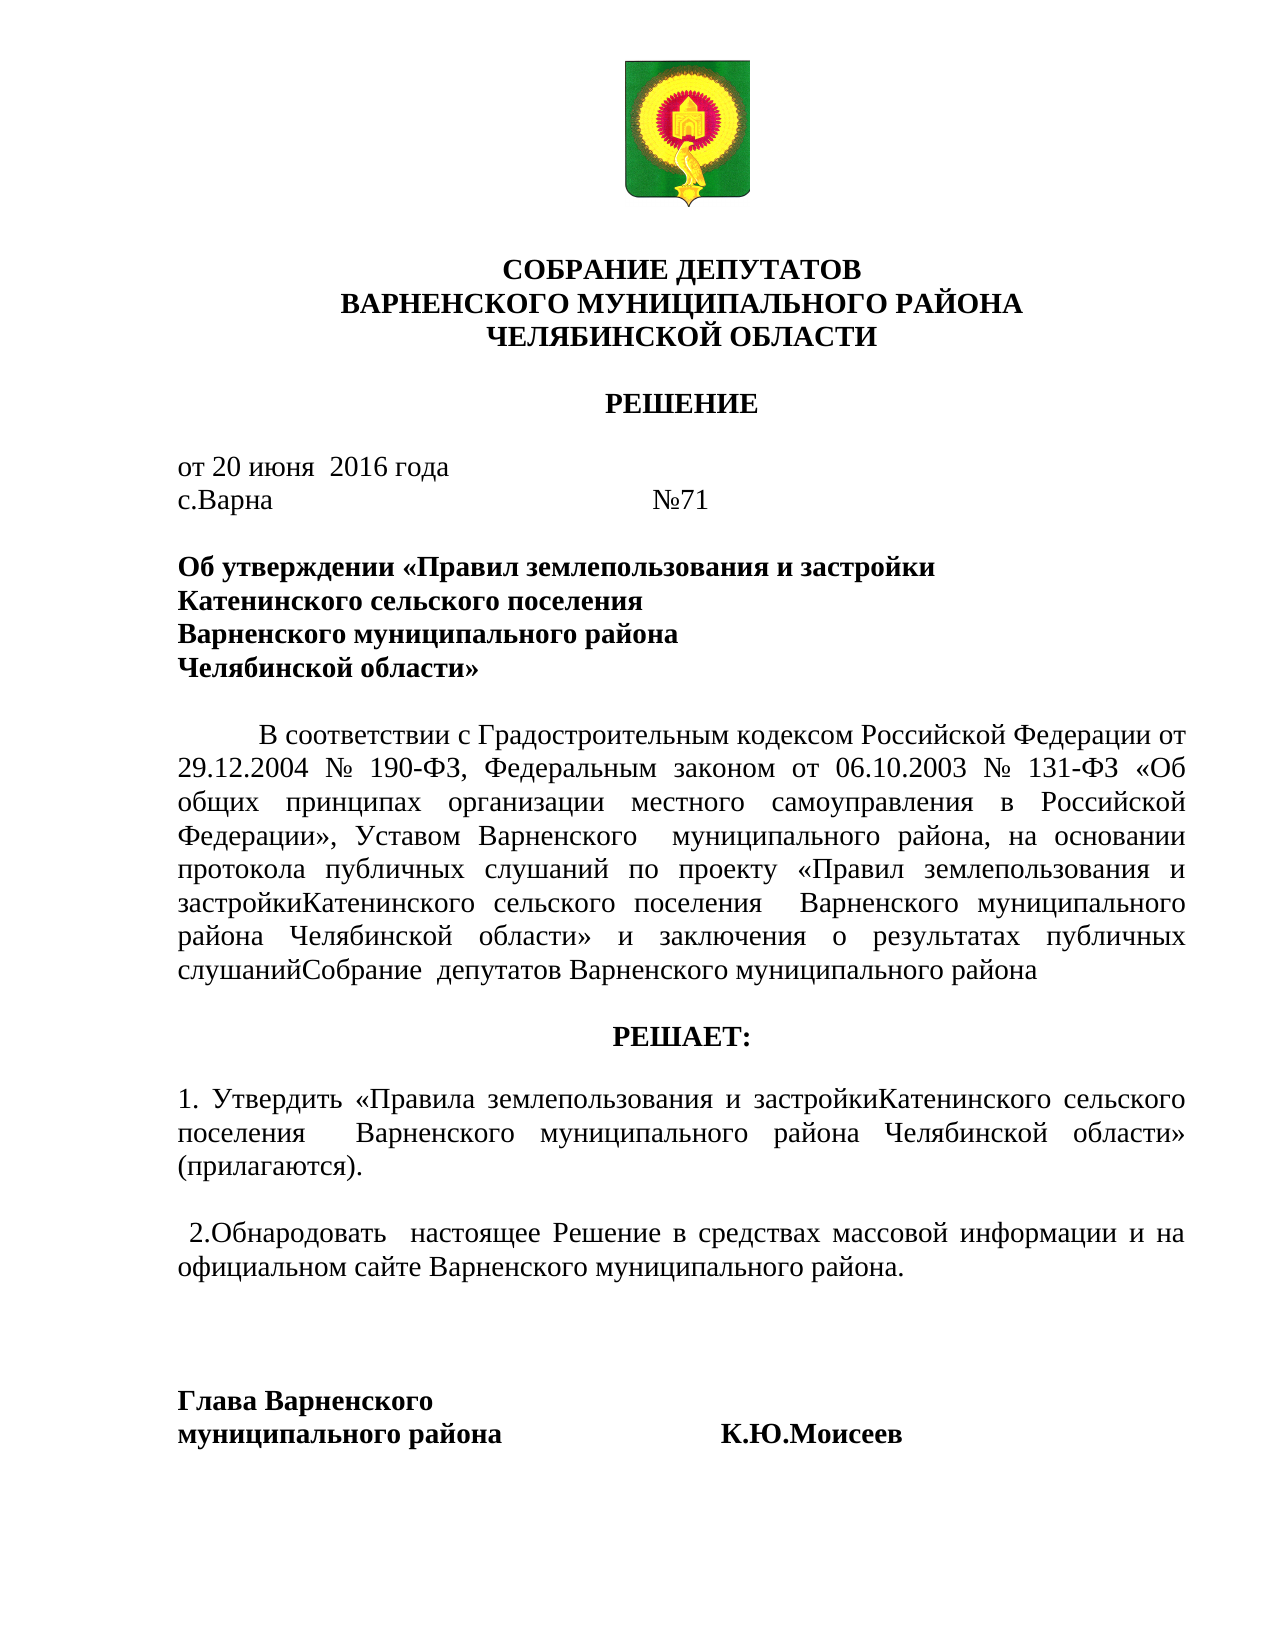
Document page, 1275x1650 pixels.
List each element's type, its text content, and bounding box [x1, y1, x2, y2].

subtitle ВАРНЕНСКОГО МУНИЦИПАЛЬНОГО РАЙОНА [177, 286, 1186, 319]
text Катенинского сельского поселения [177, 583, 1186, 616]
text Об утверждении «Правил землепользования и застройки [177, 549, 1186, 583]
text 1. Утвердить «Правила землепользования и застройкиКатенинского сельского поселения Варненского муниципального района Челябинской области» (прилагаются). [177, 1081, 1186, 1182]
subtitle СОБРАНИЕ ДЕПУТАТОВ [177, 252, 1186, 286]
text муниципального района К.Ю.Моисеев [177, 1417, 1186, 1450]
text Варненского муниципального района [177, 616, 1186, 650]
subtitle ЧЕЛЯБИНСКОЙ ОБЛАСТИ [177, 319, 1186, 353]
text РЕШАЕТ: [177, 1019, 1186, 1052]
picture [625, 59, 750, 207]
text Глава Варненского [177, 1383, 1186, 1417]
text В соответствии с Градостроительным кодексом Российской Федерации от 29.12.2004 № 190-ФЗ, Федеральным законом от 06.10.2003 № 131-ФЗ «Об общих принципах организации местного самоуправления в Российской Федерации», Уставом Варненского муниципального района, на основании протокола публичных слушаний по проекту «Правил землепользования и застройкиКатенинского сельского поселения Варненского муниципального района Челябинской области» и заключения о результатах публичных слушанийСобрание депутатов Варненского муниципального района [177, 717, 1186, 985]
text 2.Обнародовать настоящее Решение в средствах массовой информации и на официальном сайте Варненского муниципального района. [177, 1215, 1186, 1282]
subtitle РЕШЕНИЕ [177, 386, 1186, 420]
subtitle от 20 июня 2016 года [177, 449, 1186, 482]
text с.Варна №71 [177, 482, 1186, 516]
text Челябинской области» [177, 650, 1186, 683]
